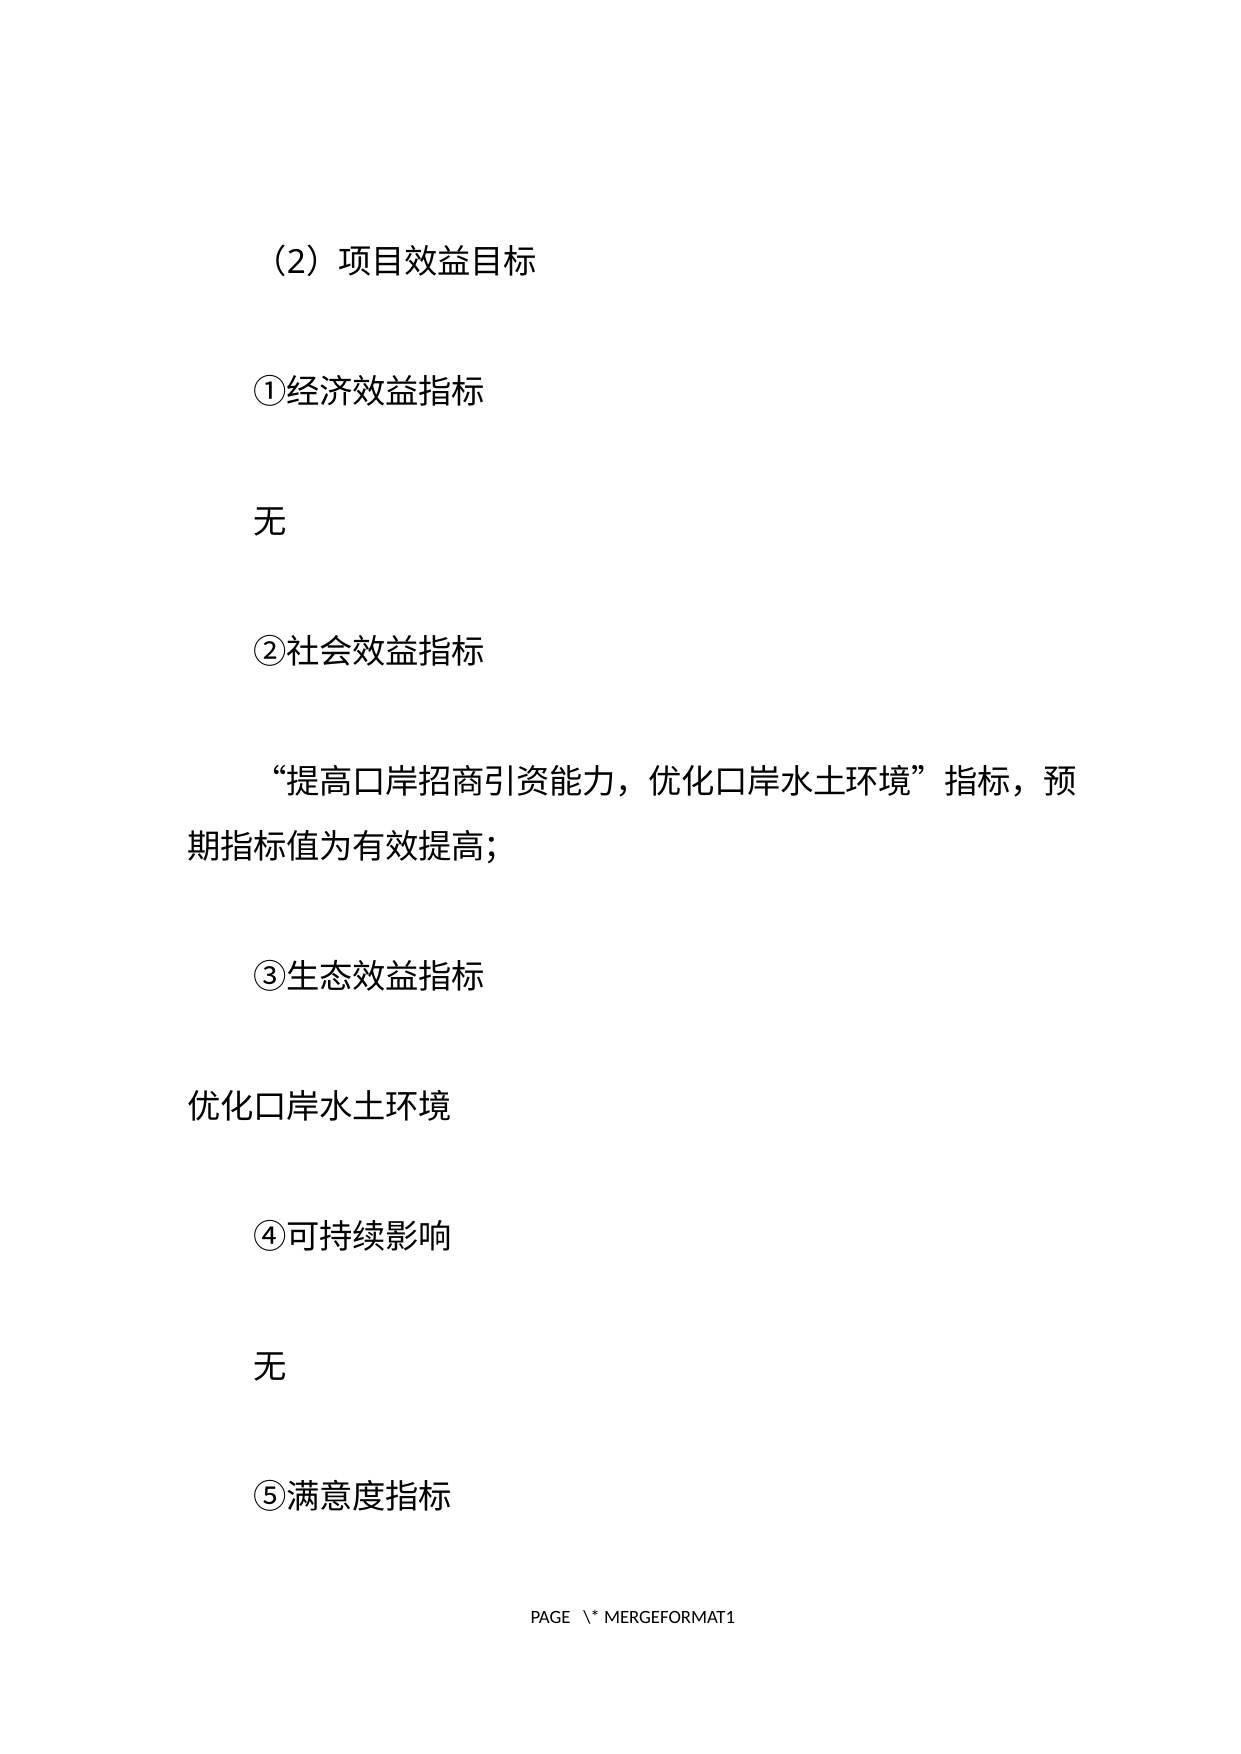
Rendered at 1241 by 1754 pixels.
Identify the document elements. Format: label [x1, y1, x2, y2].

text [187, 162, 1078, 1527]
